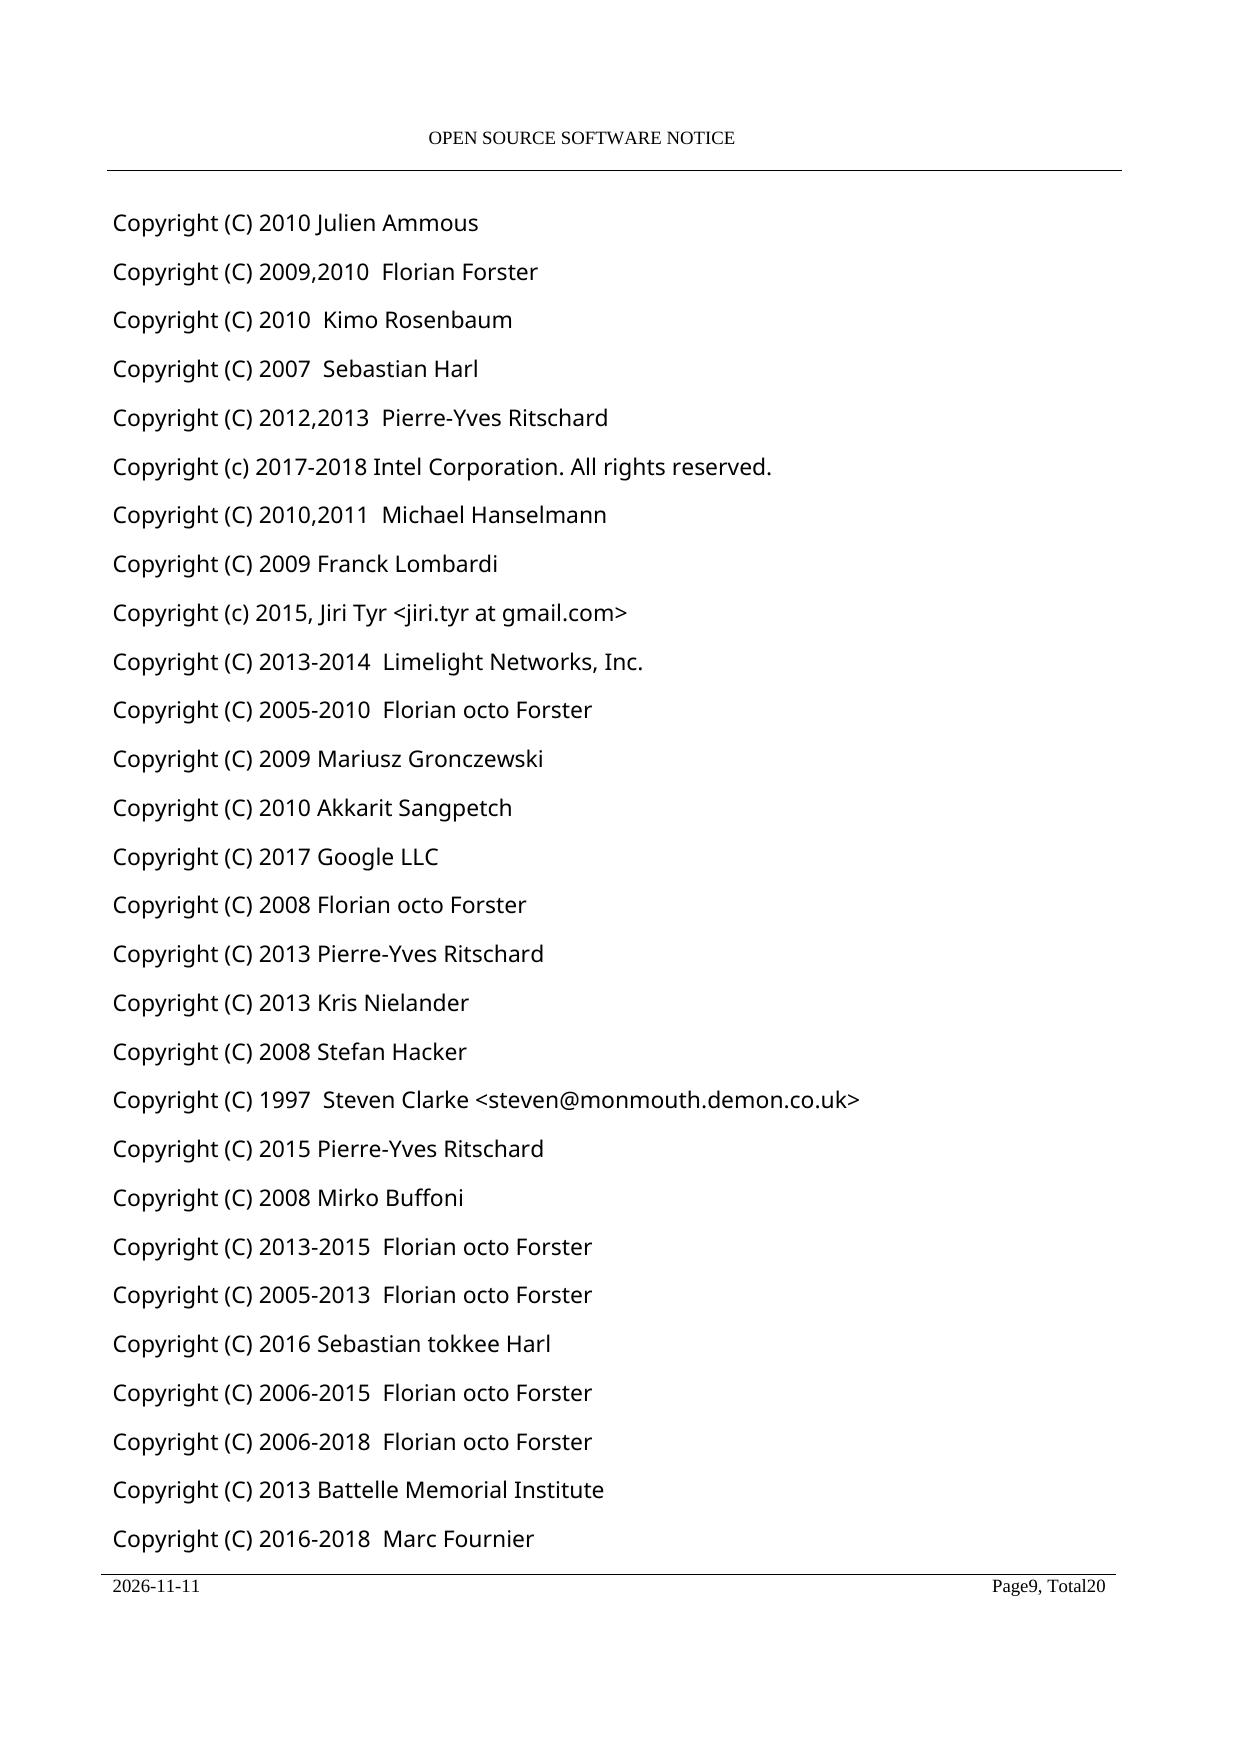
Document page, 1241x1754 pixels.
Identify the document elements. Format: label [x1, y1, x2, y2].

text [112, 206, 1128, 1555]
